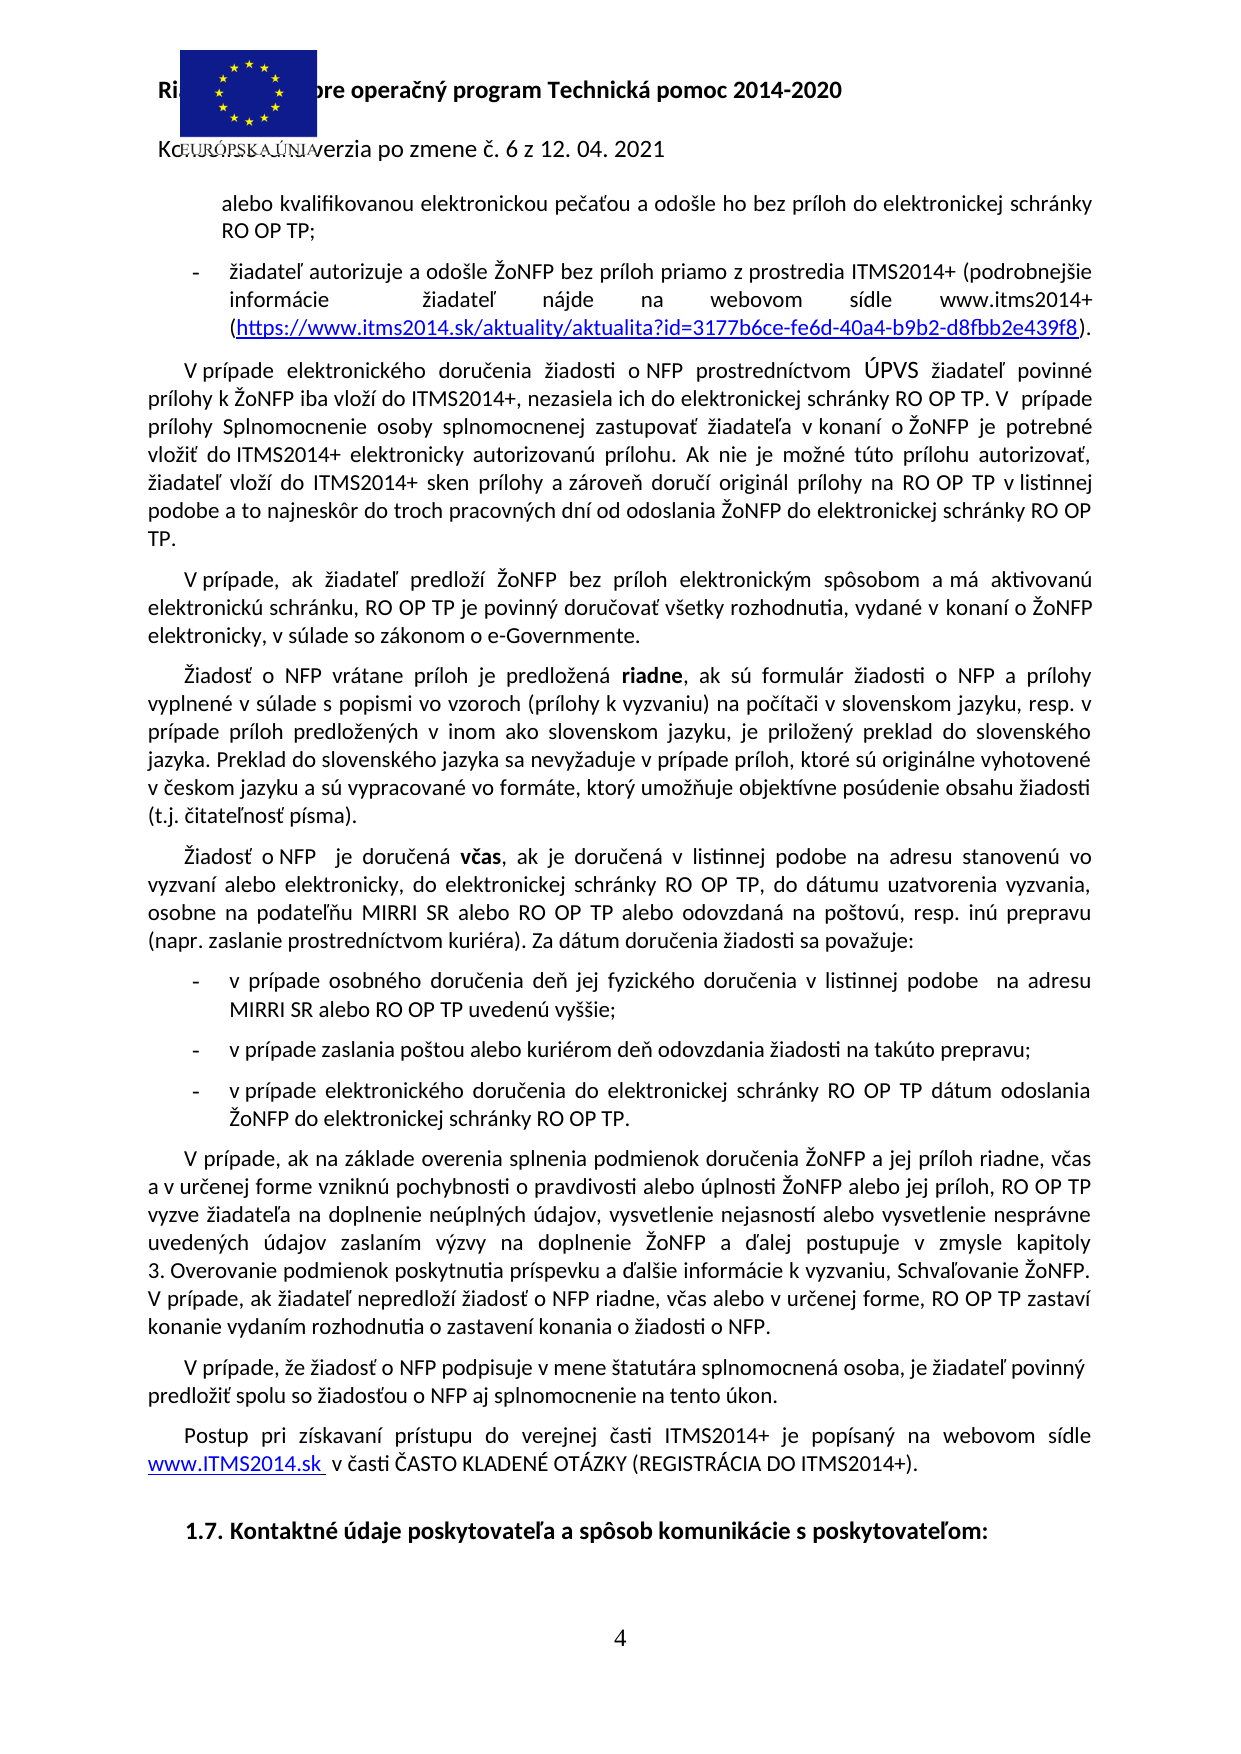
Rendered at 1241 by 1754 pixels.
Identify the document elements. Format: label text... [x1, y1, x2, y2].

list v prípade osobného doručenia deň jej fyzického doručenia v listinnej podobe na adresu MIRRI SR alebo RO OP TP uvedenú vyššie; [192, 967, 1093, 1023]
list Kontaktné údaje poskytovateľa a spôsob komunikácie s poskytovateľom: [185, 1515, 1093, 1546]
text Postup pri získavaní prístupu do verejnej časti ITMS2014+ je popísaný na webovom sídle www.ITMS2014.sk v časti ČASTO KLADENÉ OTÁZKY (REGISTRÁCIA DO ITMS2014+). [148, 1421, 1093, 1477]
list v prípade elektronického doručenia do elektronickej schránky RO OP TP dátum odoslania ŽoNFP do elektronickej schránky RO OP TP. [192, 1076, 1093, 1132]
list v prípade zaslania poštou alebo kuriérom deň odovzdania žiadosti na takúto prepravu; [192, 1035, 1093, 1063]
text Žiadosť o NFP vrátane príloh je predložená riadne, ak sú formulár žiadosti o NFP a prílohy vyplnené v súlade s popismi vo vzoroch (prílohy k vyzvaniu) na počítači v slovenskom jazyku, resp. v prípade príloh predložených v inom ako slovenskom jazyku, je priložený preklad do slovenského jazyka. Preklad do slovenského jazyka sa nevyžaduje v prípade príloh, ktoré sú originálne vyhotovené v českom jazyku a sú vypracované vo formáte, ktorý umožňuje objektívne posúdenie obsahu žiadosti (t.j. čitateľnosť písma). [148, 661, 1093, 829]
text Žiadosť o NFP je doručená včas, ak je doručená v listinnej podobe na adresu stanovenú vo vyzvaní alebo elektronicky, do elektronickej schránky RO OP TP, do dátumu uzatvorenia vyzvania, osobne na podateľňu MIRRI SR alebo RO OP TP alebo odovzdaná na poštovú, resp. inú prepravu (napr. zaslanie prostredníctvom kuriéra). Za dátum doručenia žiadosti sa považuje: [148, 842, 1093, 954]
text V prípade, ak na základe overenia splnenia podmienok doručenia ŽoNFP a jej príloh riadne, včas a v určenej forme vzniknú pochybnosti o pravdivosti alebo úplnosti ŽoNFP alebo jej príloh, RO OP TP vyzve žiadateľa na doplnenie neúplných údajov, vysvetlenie nejasností alebo vysvetlenie nesprávne uvedených údajov zaslaním výzvy na doplnenie ŽoNFP a ďalej postupuje v zmysle kapitoly 3. Overovanie podmienok poskytnutia príspevku a ďalšie informácie k vyzvaniu, Schvaľovanie ŽoNFP. V prípade, ak žiadateľ nepredloží žiadosť o NFP riadne, včas alebo v určenej forme, RO OP TP zastaví konanie vydaním rozhodnutia o zastavení konania o žiadosti o NFP. [148, 1144, 1093, 1340]
list žiadateľ autorizuje a odošle ŽoNFP bez príloh priamo z prostredia ITMS2014+ (podrobnejšie informácie žiadateľ nájde na webovom sídle www.itms2014+ (https://www.itms2014.sk/aktuality/aktualita?id=3177b6ce-fe6d-40a4-b9b2-d8fbb2e439f8). [192, 257, 1093, 341]
list V prípade, ak žiadateľ predloží ŽoNFP bez príloh elektronickým spôsobom a má aktivovanú elektronickú schránku, RO OP TP je povinný doručovať všetky rozhodnutia, vydané v konaní o ŽoNFP elektronicky, v súlade so zákonom o e-Governmente. [148, 565, 1093, 649]
list V prípade elektronického doručenia žiadosti o NFP prostredníctvom ÚPVS žiadateľ povinné prílohy k ŽoNFP iba vloží do ITMS2014+, nezasiela ich do elektronickej schránky RO OP TP. V prípade prílohy Splnomocnenie osoby splnomocnenej zastupovať žiadateľa v konaní o ŽoNFP je potrebné vložiť do ITMS2014+ elektronicky autorizovanú prílohu. Ak nie je možné túto prílohu autorizovať, žiadateľ vloží do ITMS2014+ sken prílohy a zároveň doručí originál prílohy na RO OP TP v listinnej podobe a to najneskôr do troch pracovných dní od odoslania ŽoNFP do elektronickej schránky RO OP TP. [148, 354, 1093, 552]
picture [179, 50, 318, 155]
text V prípade, že žiadosť o NFP podpisuje v mene štatutára splnomocnená osoba, je žiadateľ povinný predložiť spolu so žiadosťou o NFP aj splnomocnenie na tento úkon. [148, 1353, 1093, 1409]
